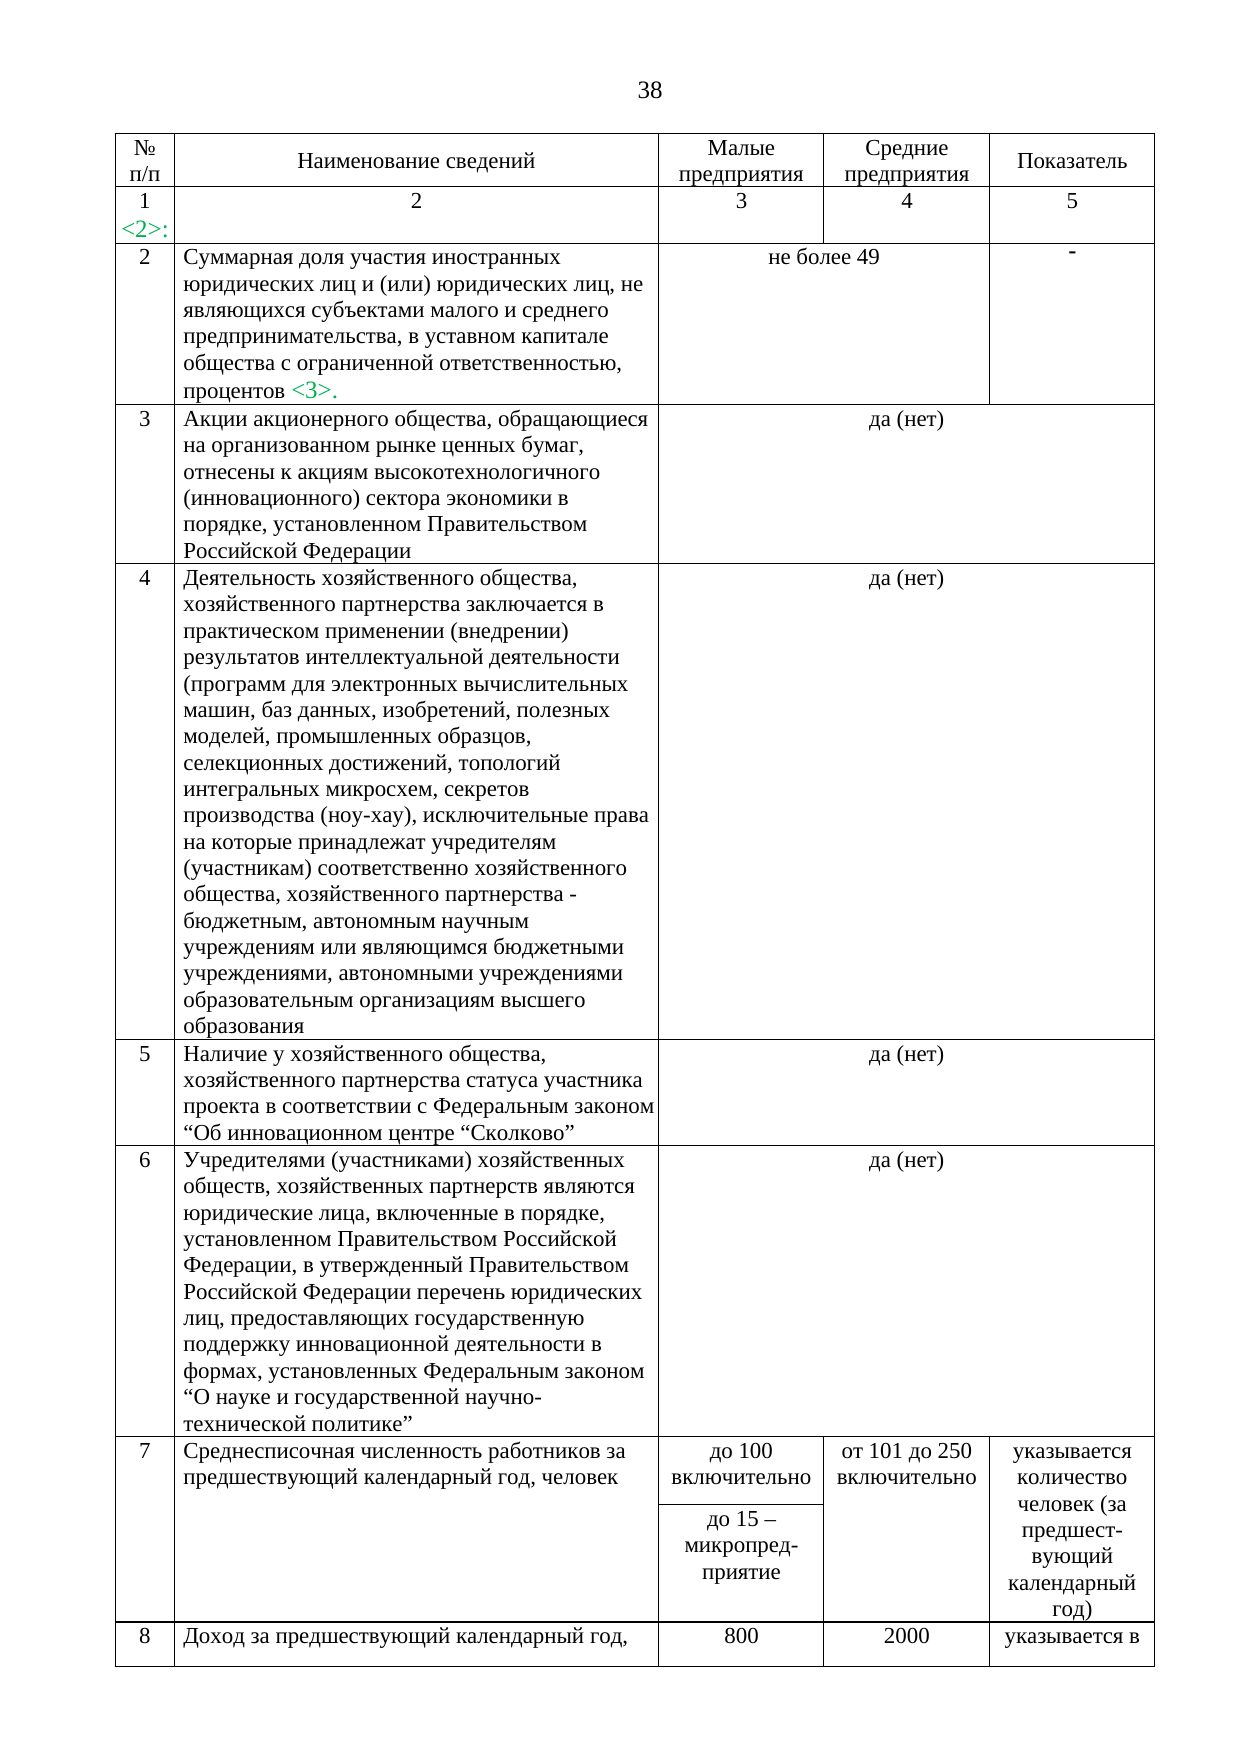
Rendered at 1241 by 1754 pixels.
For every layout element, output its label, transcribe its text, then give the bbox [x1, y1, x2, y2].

table_cell Среднесписочная численность работников за предшествующий календарный год, человек [175, 1437, 658, 1621]
table_cell да (нет) [659, 564, 1154, 1038]
table_header Показатель [990, 134, 1154, 186]
table_cell от 101 до 250 включительно [824, 1437, 989, 1621]
table_cell Наличие у хозяйственного общества, хозяйственного партнерства статуса участника проекта в соответствии с Федеральным законом “Об инновационном центре “Сколково” [175, 1040, 658, 1145]
table_cell 2000 [824, 1623, 989, 1666]
table_cell 3 [659, 187, 823, 242]
table_header № п/п [116, 134, 174, 186]
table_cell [990, 1623, 1154, 1666]
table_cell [175, 1623, 658, 1666]
table_cell 2 [175, 187, 658, 242]
table_cell 2 [116, 244, 174, 404]
table_cell да (нет) [659, 405, 1154, 563]
table_cell 3 [116, 405, 174, 563]
table_cell 5 [116, 1040, 174, 1145]
table_cell Акции акционерного общества, обращающиеся на организованном рынке ценных бумаг, отнесены к акциям высокотехнологичного (инновационного) сектора экономики в порядке, установленном Правительством Российской Федерации [175, 405, 658, 563]
table_cell 4 [824, 187, 989, 242]
table_cell до 15 – микропредприятие [659, 1505, 823, 1621]
table_header Наименование сведений [175, 134, 658, 186]
table_cell 1 <2>: [116, 187, 174, 242]
table_cell 6 [116, 1146, 174, 1436]
table_cell Суммарная доля участия иностранных юридических лиц и (или) юридических лиц, не являющихся субъектами малого и среднего предпринимательства, в уставном капитале общества с ограниченной ответственностью, процентов <3>. [175, 244, 658, 404]
table_cell 7 [116, 1437, 174, 1621]
table_header Средние предприятия [824, 134, 989, 186]
table_cell Учредителями (участниками) хозяйственных обществ, хозяйственных партнерств являются юридические лица, включенные в порядке, установленном Правительством Российской Федерации, в утвержденный Правительством Российской Федерации перечень юридических лиц, предоставляющих государственную поддержку инновационной деятельности в формах, установленных Федеральным законом “О науке и государственной научно-технической политике” [175, 1146, 658, 1436]
table_cell да (нет) [659, 1040, 1154, 1145]
table_cell [990, 244, 1154, 404]
table_cell до 100 включительно [659, 1437, 823, 1504]
table_cell 800 [659, 1623, 823, 1666]
table_cell да (нет) [659, 1146, 1154, 1436]
table_cell указывается количество человек (за предшествующий календарный год) [990, 1437, 1154, 1621]
table_cell не более 49 [659, 244, 989, 404]
table_cell 4 [116, 564, 174, 1038]
table_header Малые предприятия [659, 134, 823, 186]
table_cell 5 [990, 187, 1154, 242]
table_cell 8 [116, 1623, 174, 1666]
table_cell Деятельность хозяйственного общества, хозяйственного партнерства заключается в практическом применении (внедрении) результатов интеллектуальной деятельности (программ для электронных вычислительных машин, баз данных, изобретений, полезных моделей, промышленных образцов, селекционных достижений, топологий интегральных микросхем, секретов производства (ноу-хау), исключительные права на которые принадлежат учредителям (участникам) соответственно хозяйственного общества, хозяйственного партнерства - бюджетным, автономным научным учреждениям или являющимся бюджетными учреждениями, автономными учреждениями образовательным организациям высшего образования [175, 564, 658, 1038]
